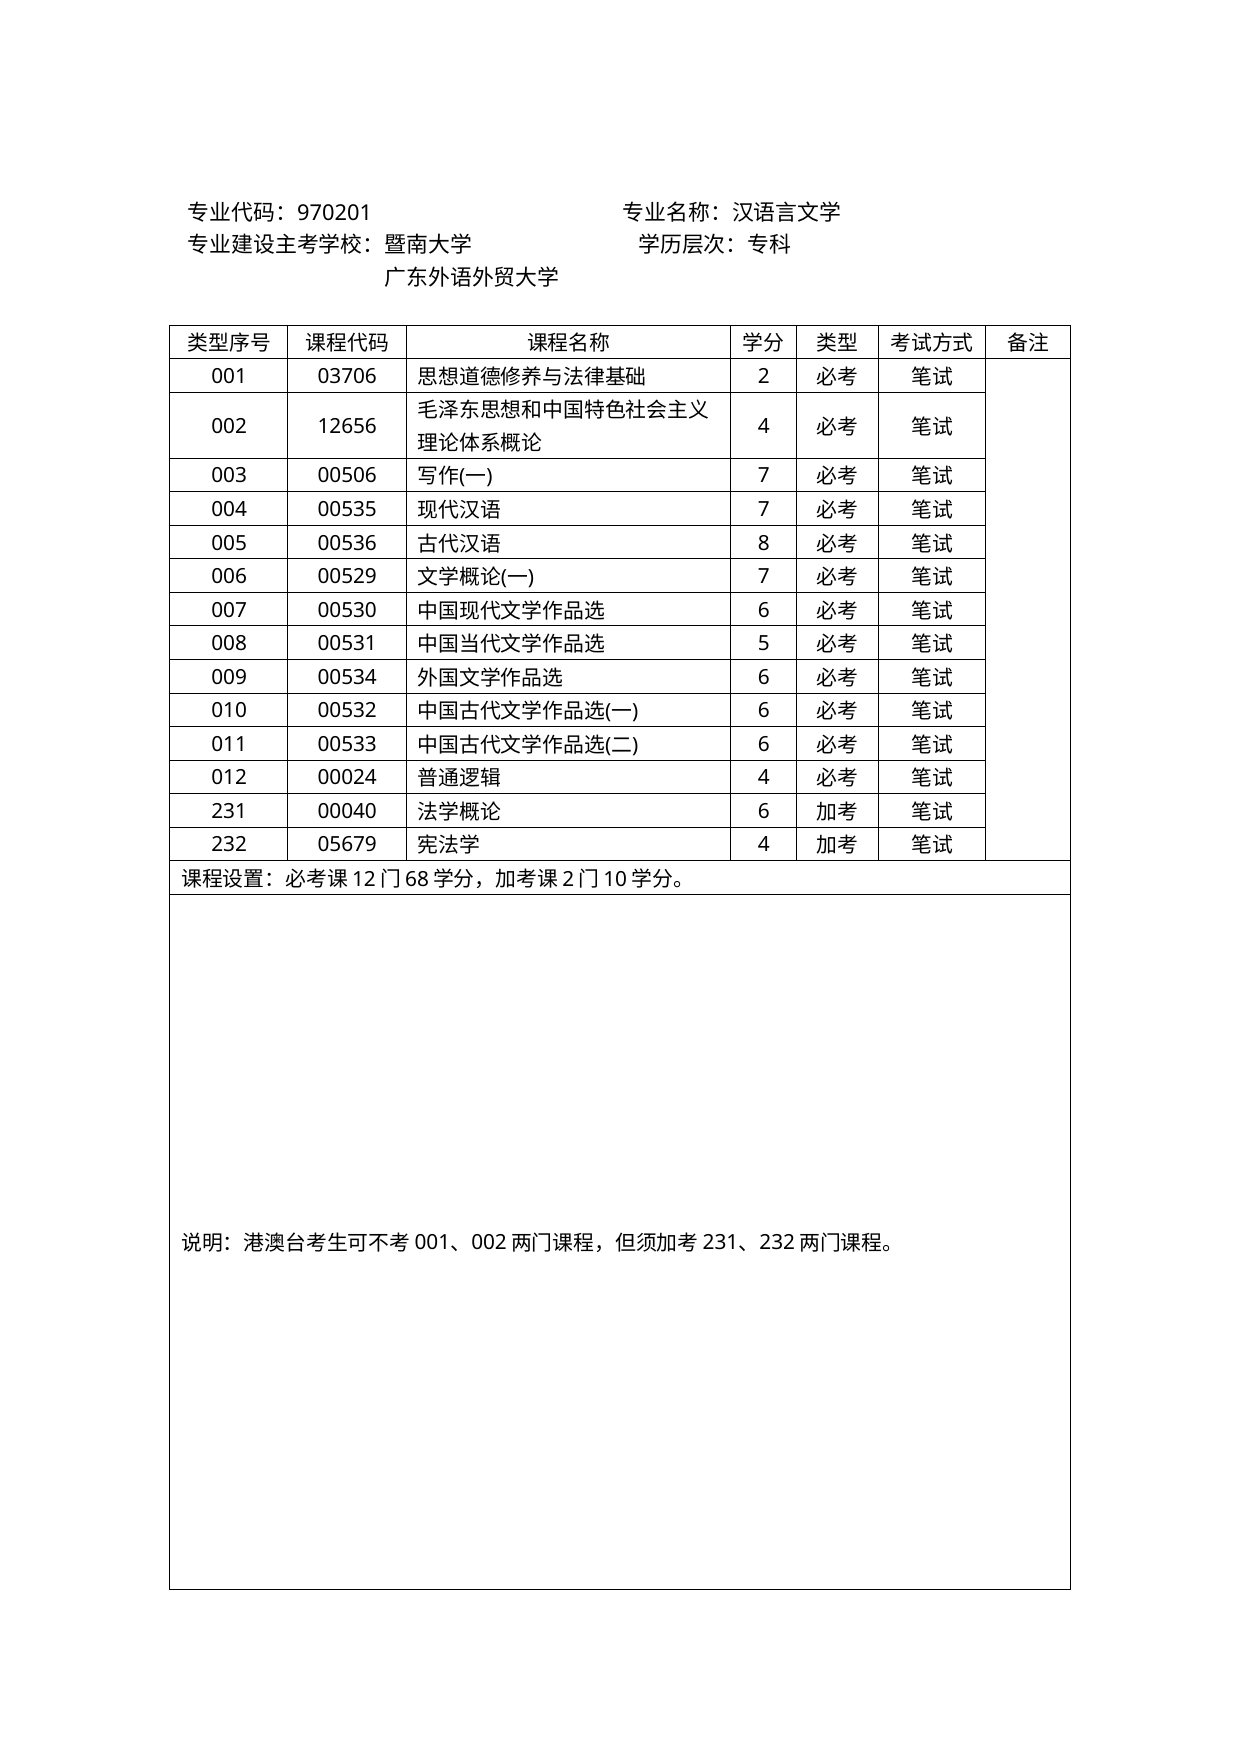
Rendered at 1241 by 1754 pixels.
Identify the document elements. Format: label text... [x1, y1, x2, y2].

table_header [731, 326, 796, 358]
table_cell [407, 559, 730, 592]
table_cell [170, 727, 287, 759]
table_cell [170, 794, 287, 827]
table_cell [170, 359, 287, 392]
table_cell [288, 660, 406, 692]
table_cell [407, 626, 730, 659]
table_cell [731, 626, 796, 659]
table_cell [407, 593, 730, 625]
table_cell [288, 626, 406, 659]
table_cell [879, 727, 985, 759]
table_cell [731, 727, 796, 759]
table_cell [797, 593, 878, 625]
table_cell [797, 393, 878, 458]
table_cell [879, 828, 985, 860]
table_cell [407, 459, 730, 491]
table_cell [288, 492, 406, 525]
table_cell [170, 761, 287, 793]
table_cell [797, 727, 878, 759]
text 专业代码：970201 专业名称：汉语言文学 [187, 194, 1053, 227]
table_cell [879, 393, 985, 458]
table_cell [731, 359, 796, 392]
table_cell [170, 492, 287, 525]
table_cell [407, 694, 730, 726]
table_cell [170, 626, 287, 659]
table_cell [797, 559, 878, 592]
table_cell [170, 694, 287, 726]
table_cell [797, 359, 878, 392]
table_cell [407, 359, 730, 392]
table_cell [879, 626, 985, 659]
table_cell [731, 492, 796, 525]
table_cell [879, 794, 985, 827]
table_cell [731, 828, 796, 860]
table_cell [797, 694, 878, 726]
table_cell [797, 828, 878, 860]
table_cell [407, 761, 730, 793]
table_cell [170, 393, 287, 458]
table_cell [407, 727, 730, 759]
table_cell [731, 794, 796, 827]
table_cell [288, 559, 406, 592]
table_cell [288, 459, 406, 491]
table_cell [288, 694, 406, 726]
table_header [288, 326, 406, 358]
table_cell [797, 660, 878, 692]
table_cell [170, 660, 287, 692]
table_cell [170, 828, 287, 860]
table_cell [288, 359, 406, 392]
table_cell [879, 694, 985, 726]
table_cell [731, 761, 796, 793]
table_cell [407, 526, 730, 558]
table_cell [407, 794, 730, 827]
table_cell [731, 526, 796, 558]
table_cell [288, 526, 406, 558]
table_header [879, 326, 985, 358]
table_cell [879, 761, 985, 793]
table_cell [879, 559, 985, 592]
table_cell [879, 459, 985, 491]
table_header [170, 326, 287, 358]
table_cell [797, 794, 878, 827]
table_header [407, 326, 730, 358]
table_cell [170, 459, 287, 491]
text 广东外语外贸大学 [187, 259, 1053, 292]
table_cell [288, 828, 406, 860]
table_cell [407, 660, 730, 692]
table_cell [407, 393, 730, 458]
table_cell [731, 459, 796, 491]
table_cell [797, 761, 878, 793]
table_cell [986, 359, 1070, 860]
text 专业建设主考学校：暨南大学 学历层次：专科 [187, 227, 1053, 259]
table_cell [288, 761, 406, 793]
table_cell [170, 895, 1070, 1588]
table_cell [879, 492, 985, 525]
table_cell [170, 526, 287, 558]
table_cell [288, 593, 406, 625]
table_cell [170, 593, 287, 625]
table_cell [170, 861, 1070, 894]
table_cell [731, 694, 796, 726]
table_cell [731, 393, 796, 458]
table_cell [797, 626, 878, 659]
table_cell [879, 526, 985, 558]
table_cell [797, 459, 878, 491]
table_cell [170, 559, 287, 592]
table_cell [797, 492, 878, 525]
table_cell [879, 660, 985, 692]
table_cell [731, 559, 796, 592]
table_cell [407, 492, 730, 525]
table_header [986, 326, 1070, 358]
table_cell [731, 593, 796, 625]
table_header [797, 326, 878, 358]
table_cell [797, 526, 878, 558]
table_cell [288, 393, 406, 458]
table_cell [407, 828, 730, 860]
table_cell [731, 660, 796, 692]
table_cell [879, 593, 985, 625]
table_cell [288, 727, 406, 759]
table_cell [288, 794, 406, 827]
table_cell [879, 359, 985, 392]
